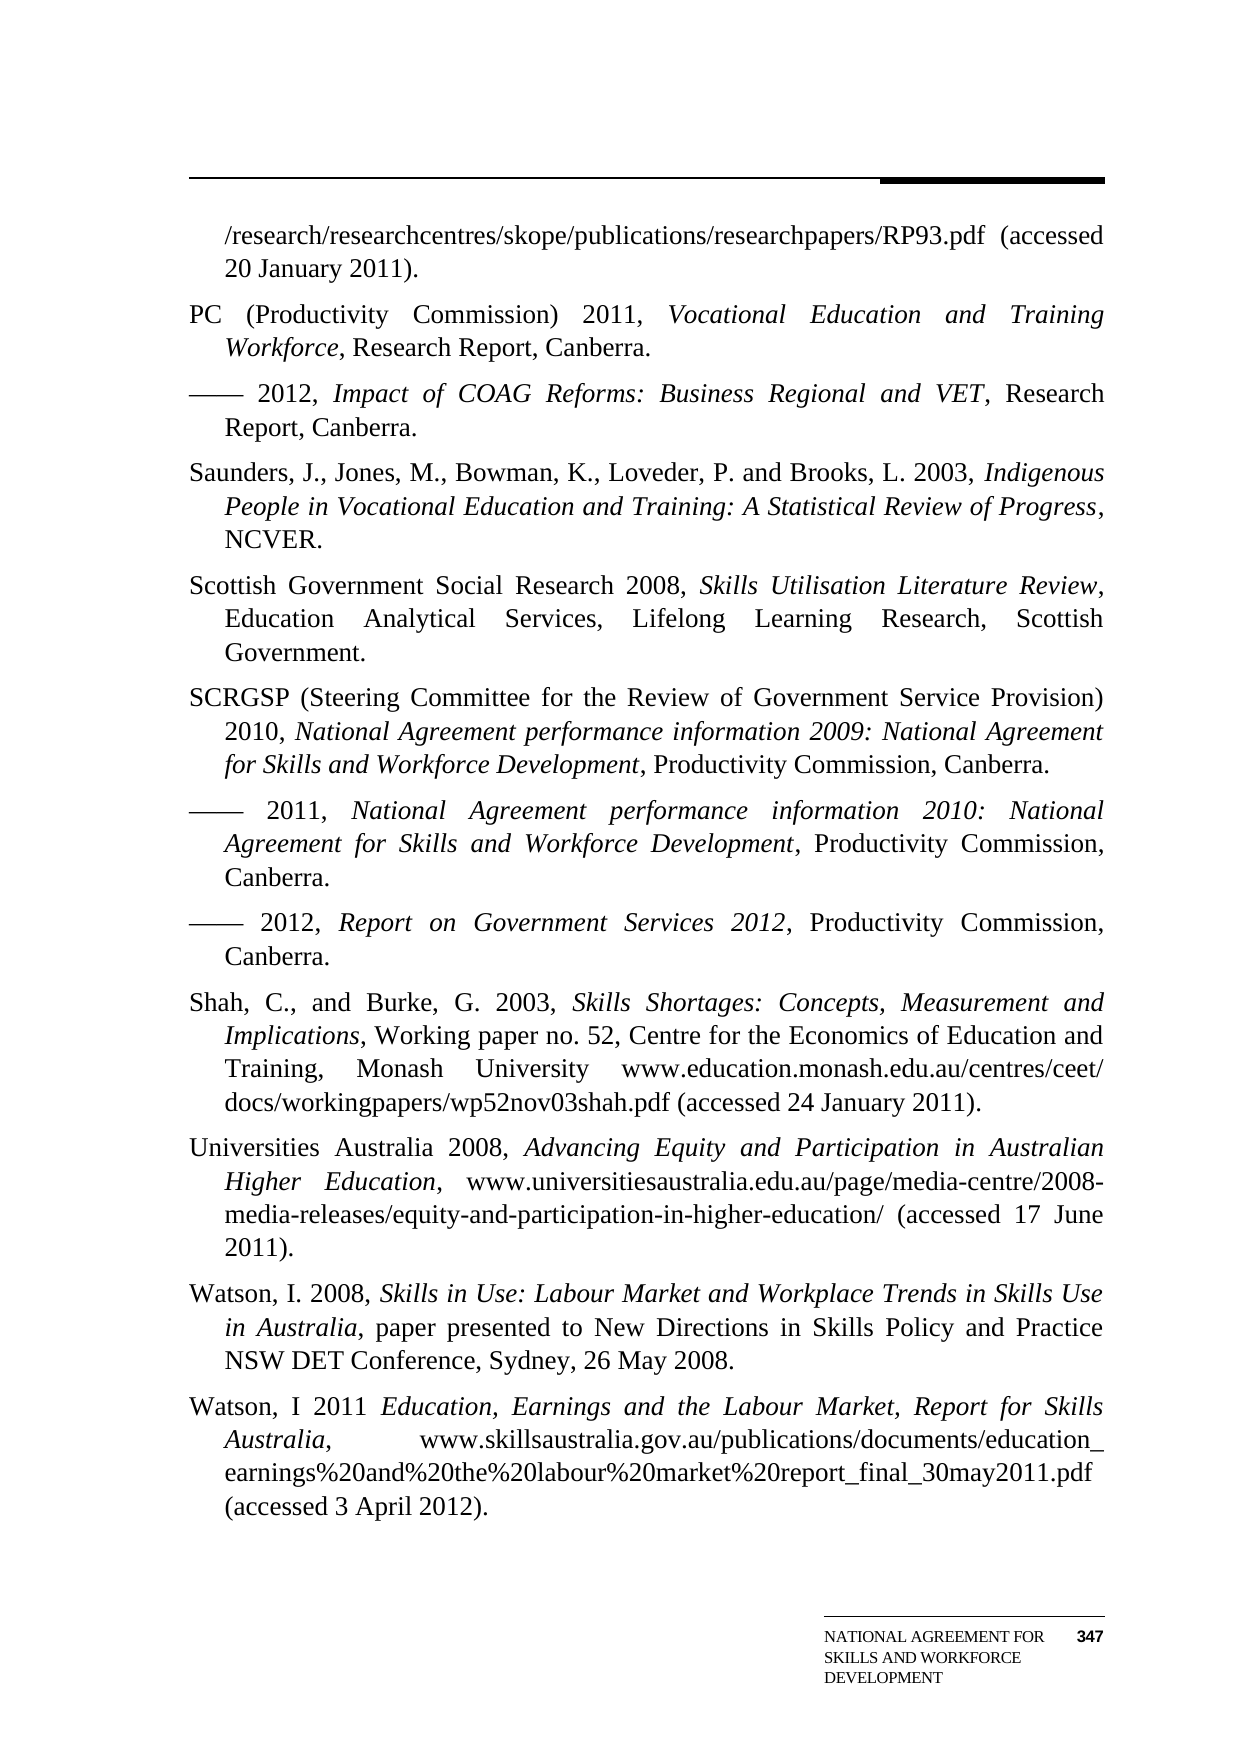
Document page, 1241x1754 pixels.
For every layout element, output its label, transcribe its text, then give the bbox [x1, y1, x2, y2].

text —— 2011, National Agreement performance information 2010: National Agreement for Skills and Workforce Development, Productivity Commission, Canberra. [189, 792, 1104, 892]
text SCRGSP (Steering Committee for the Review of Government Service Provision) 2010, National Agreement performance information 2009: National Agreement for Skills and Workforce Development, Productivity Commission, Canberra. [189, 679, 1104, 779]
text —— 2012, Impact of COAG Reforms: Business Regional and VET, Research Report, Canberra. [189, 375, 1104, 442]
text Watson, I. 2008, Skills in Use: Labour Market and Workplace Trends in Skills Use in Australia, paper presented to New Directions in Skills Policy and Practice NSW DET Conference, Sydney, 26 May 2008. [189, 1275, 1104, 1375]
text Shah, C., and Burke, G. 2003, Skills Shortages: Concepts, Measurement and Implications, Working paper no. 52, Centre for the Economics of Education and Training, Monash University www.education.monash.edu.au/centres/ceet/ docs/workingpapers/wp52nov03shah.pdf (accessed 24 January 2011). [189, 983, 1104, 1117]
text Universities Australia 2008, Advancing Equity and Participation in Australian Higher Education, www.universitiesaustralia.edu.au/page/media-centre/2008-media-releases/equity-and-participation-in-higher-education/ (accessed 17 June 2011). [189, 1129, 1104, 1263]
text —— 2012, Report on Government Services 2012, Productivity Commission, Canberra. [189, 904, 1104, 971]
text Saunders, J., Jones, M., Bowman, K., Loveder, P. and Brooks, L. 2003, Indigenous People in Vocational Education and Training: A Statistical Review of Progress, NCVER. [189, 454, 1104, 554]
text Scottish Government Social Research 2008, Skills Utilisation Literature Review, Education Analytical Services, Lifelong Learning Research, Scottish Government. [189, 567, 1104, 667]
text Watson, I 2011 Education, Earnings and the Labour Market, Report for Skills Australia, www.skillsaustralia.gov.au/publications/documents/education_ earnings%20and%20the%20labour%20market%20report_final_30may2011.pdf (accessed 3 April 2012). [189, 1388, 1104, 1521]
text PC (Productivity Commission) 2011, Vocational Education and Training Workforce, Research Report, Canberra. [189, 296, 1104, 363]
